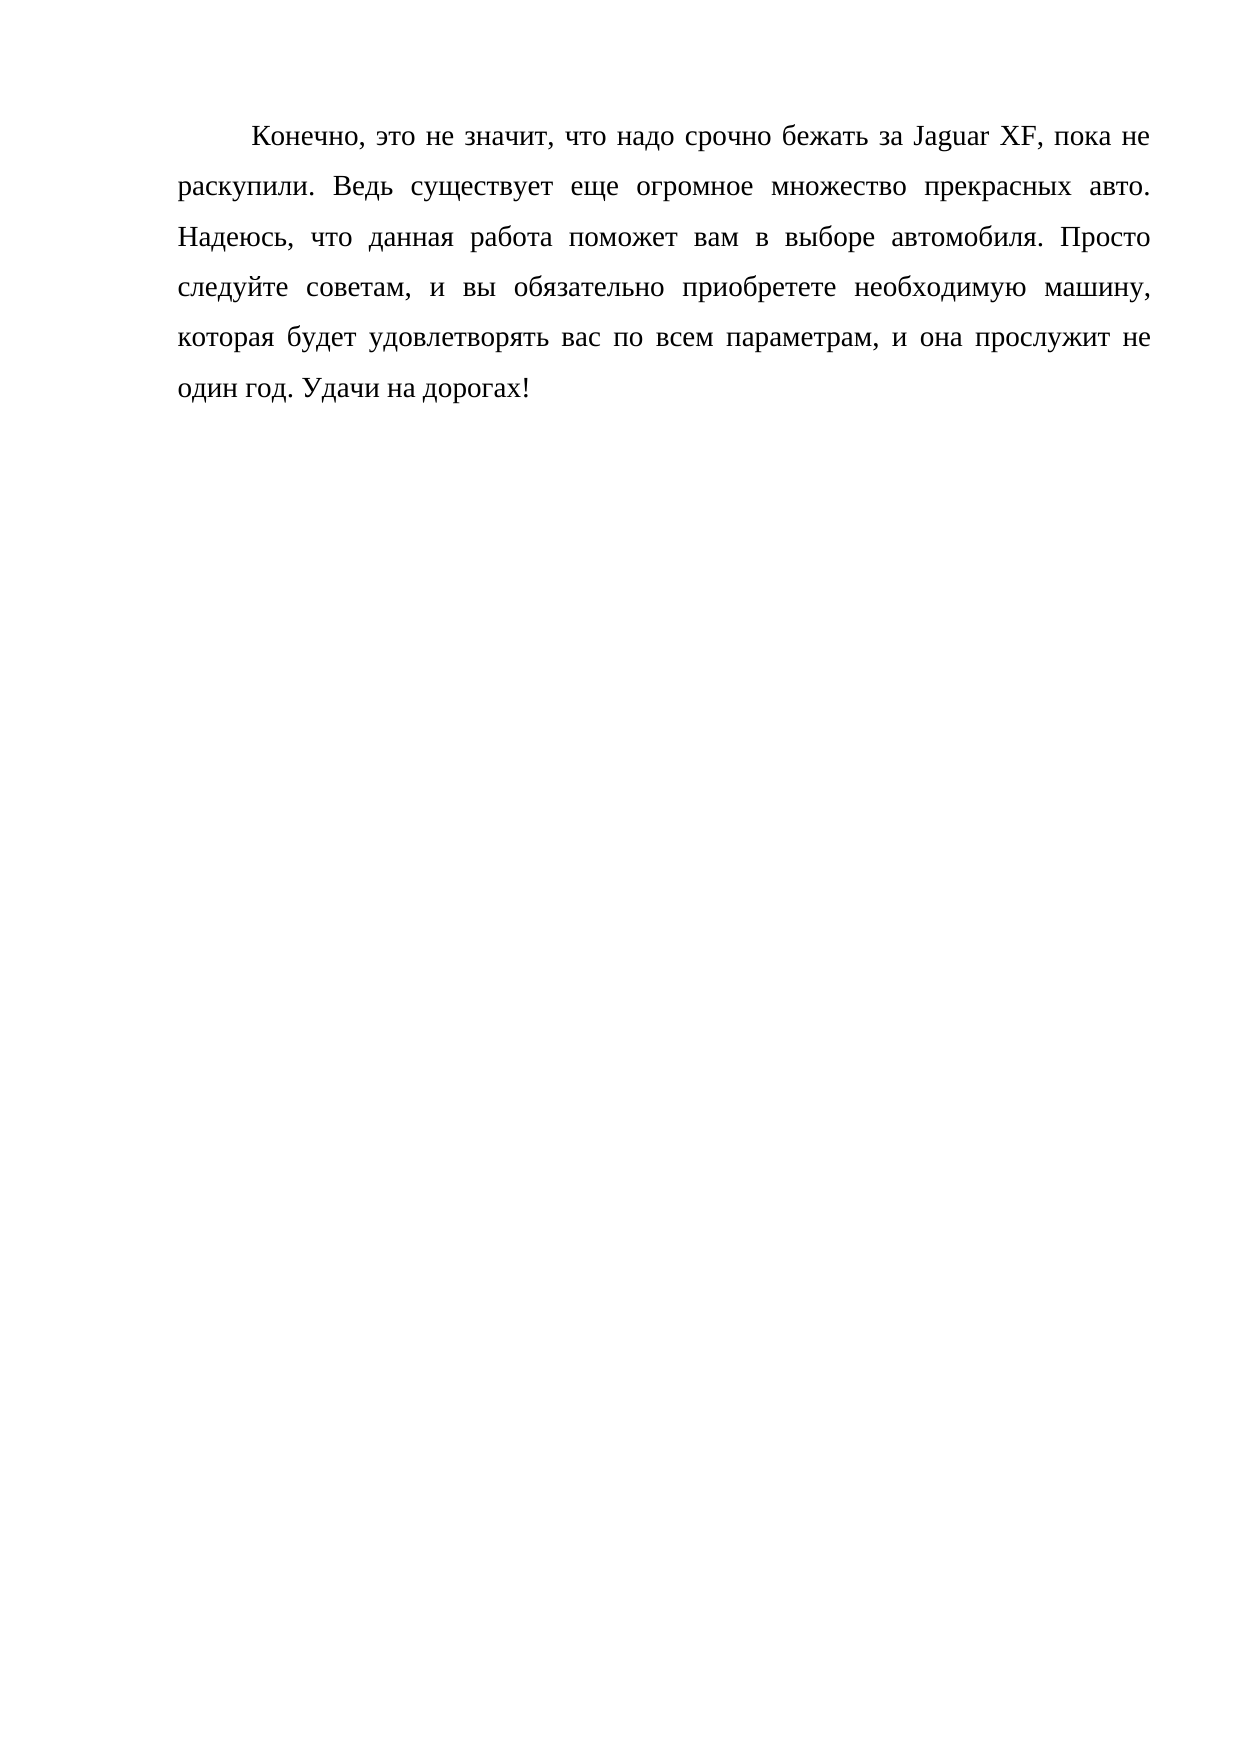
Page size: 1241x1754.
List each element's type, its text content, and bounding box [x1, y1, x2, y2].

text Конечно, это не значит, что надо срочно бежать за Jaguar XF, пока не раскупили. Ведь существует еще огромное множество прекрасных авто. Надеюсь, что данная работа поможет вам в выборе автомобиля. Просто следуйте советам, и вы обязательно приобретете необходимую машину, которая будет удовлетворять вас по всем параметрам, и она прослужит не один год. Удачи на дорогах! [177, 118, 1152, 403]
